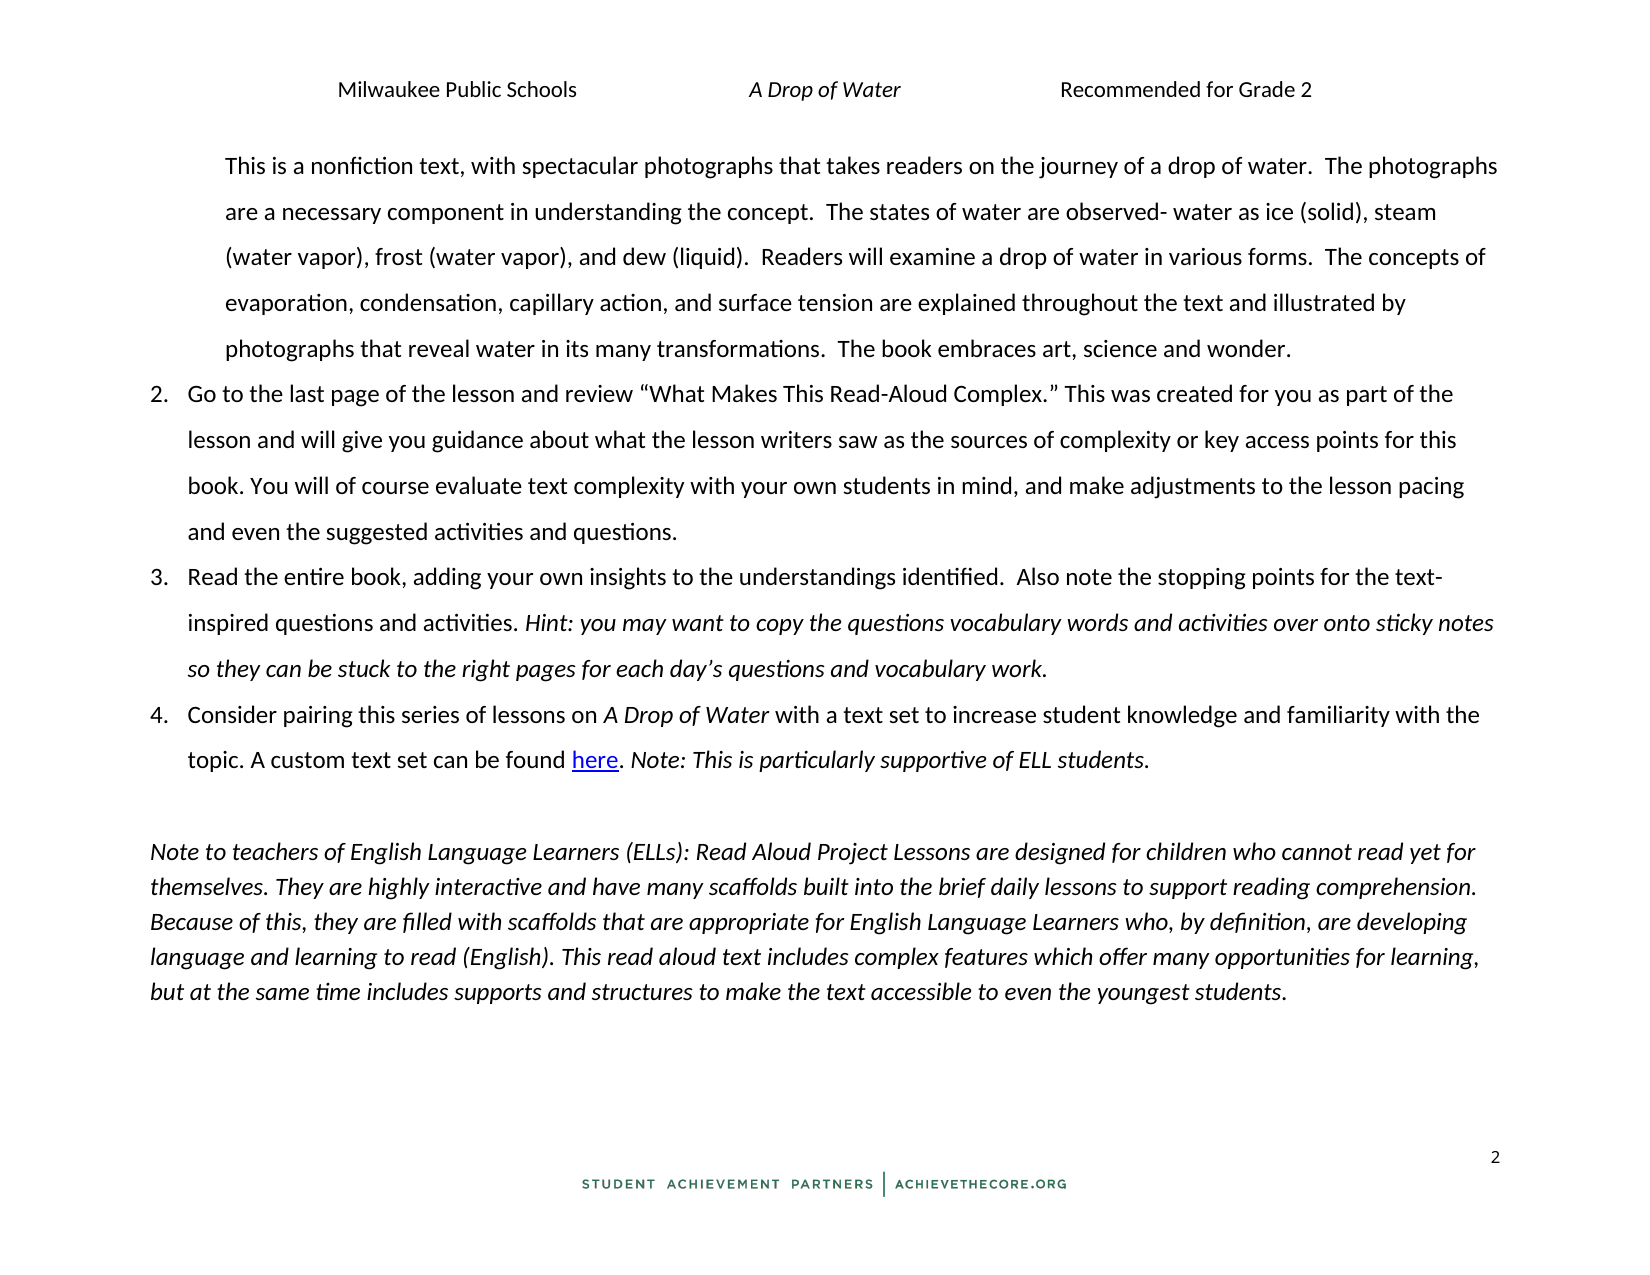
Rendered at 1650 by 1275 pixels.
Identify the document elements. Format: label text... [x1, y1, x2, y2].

text This is a nonfiction text, with spectacular photographs that takes readers on the journey of a drop of water. The photographs are a necessary component in understanding the concept. The states of water are observed- water as ice (solid), steam (water vapor), frost (water vapor), and dew (liquid). Readers will examine a drop of water in various forms. The concepts of evaporation, condensation, capillary action, and surface tension are explained throughout the text and illustrated by photographs that reveal water in its many transformations. The book embraces art, science and wonder. [225, 150, 1500, 363]
list Read the entire book, adding your own insights to the understandings identified. Also note the stopping points for the text-inspired questions and activities. Hint: you may want to copy the questions vocabulary words and activities over onto sticky notes so they can be stuck to the right pages for each day’s questions and vocabulary work. [150, 562, 1500, 683]
list Consider pairing this series of lessons on A Drop of Water with a text set to increase student knowledge and familiarity with the topic. A custom text set can be found here. Note: This is particularly supportive of ELL students. [150, 699, 1500, 775]
list Go to the last page of the lesson and review “What Makes This Read-Aloud Complex.” This was created for you as part of the lesson and will give you guidance about what the lesson writers saw as the sources of complexity or key access points for this book. You will of course evaluate text complexity with your own students in mind, and make adjustments to the lesson pacing and even the suggested activities and questions. [150, 379, 1500, 546]
picture [571, 1168, 1079, 1200]
text Note to teachers of English Language Learners (ELLs): Read Aloud Project Lessons are designed for children who cannot read yet for themselves. They are highly interactive and have many scaffolds built into the brief daily lessons to support reading comprehension. Because of this, they are filled with scaffolds that are appropriate for English Language Learners who, by definition, are developing language and learning to read (English). This read aloud text includes complex features which offer many opportunities for learning, but at the same time includes supports and structures to make the text accessible to even the youngest students. [150, 836, 1500, 1006]
